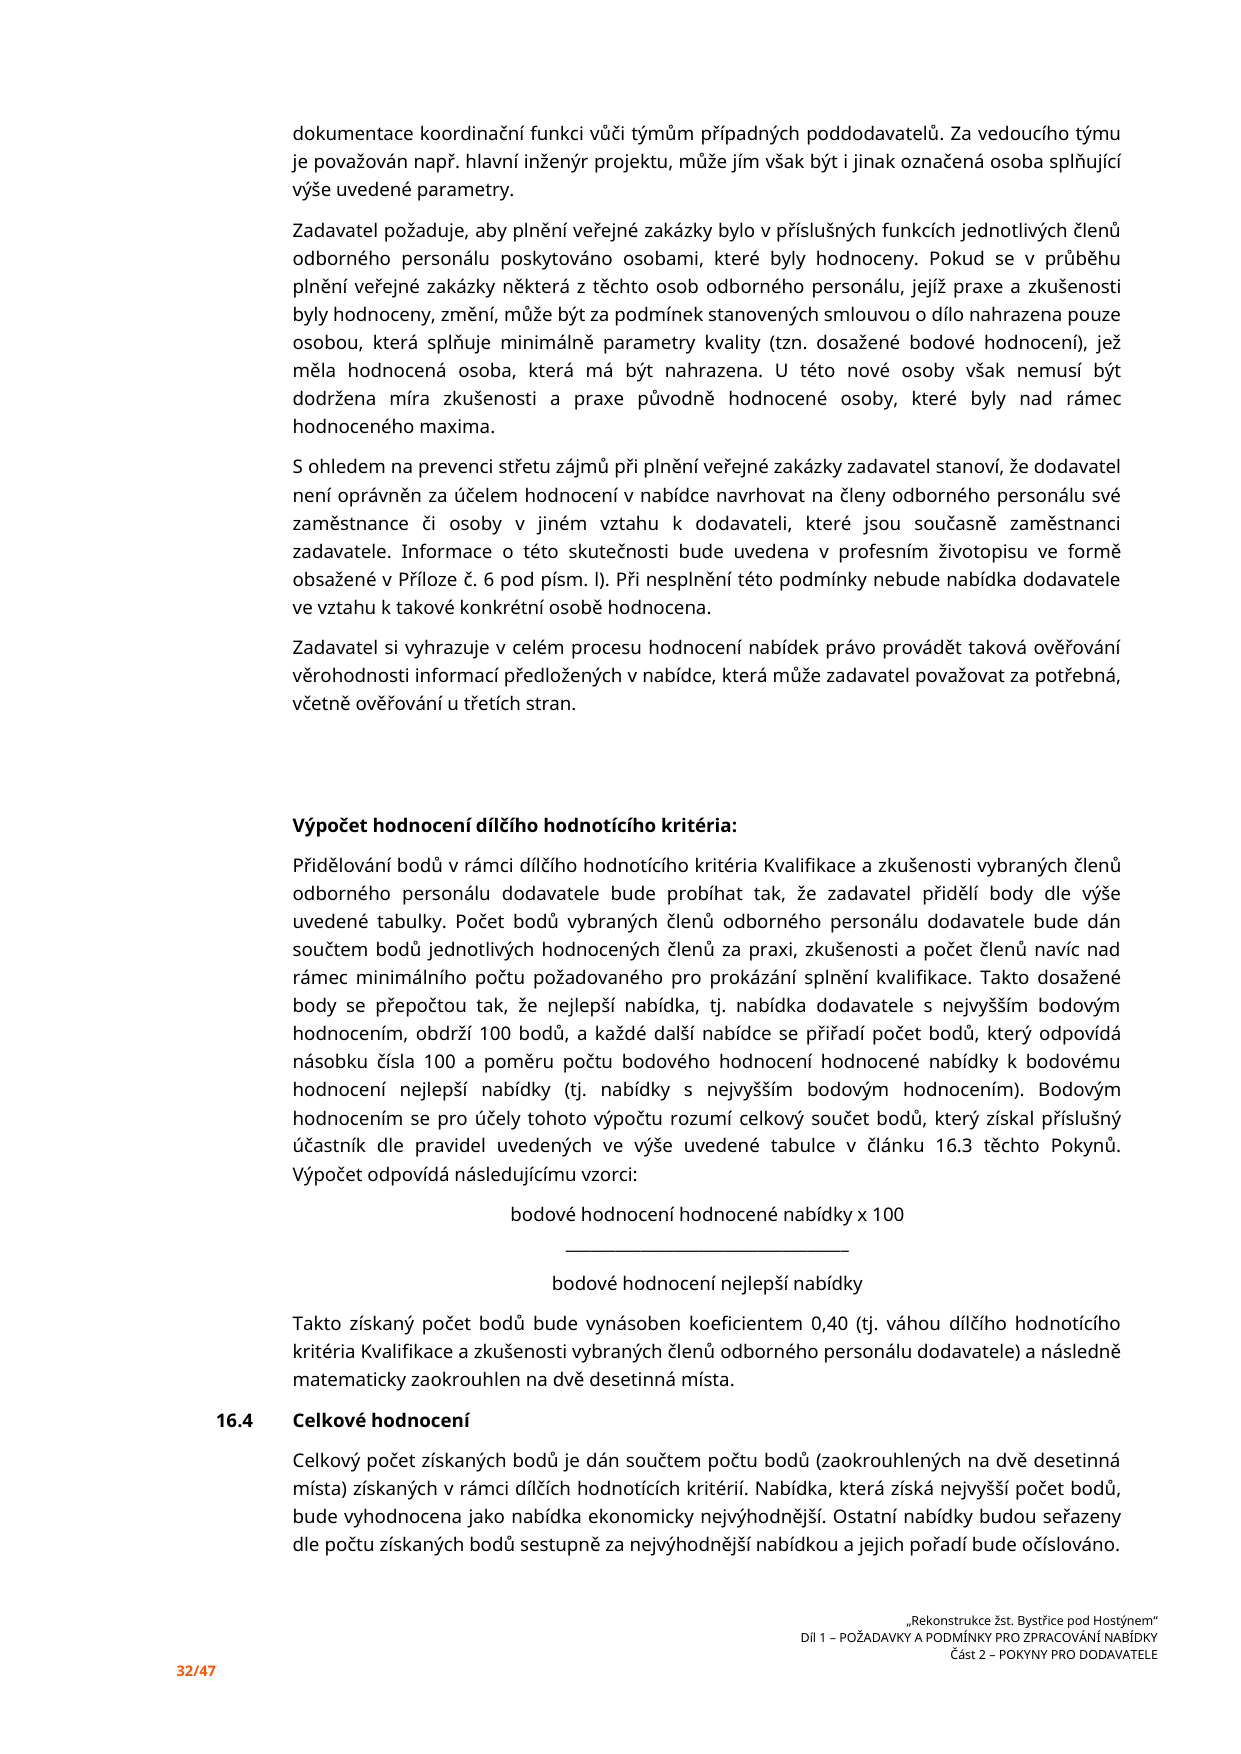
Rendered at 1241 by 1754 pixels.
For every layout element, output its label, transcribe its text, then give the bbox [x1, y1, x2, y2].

list Celkový počet získaných bodů je dán součtem počtu bodů (zaokrouhlených na dvě desetinná místa) získaných v rámci dílčích hodnotících kritérií. Nabídka, která získá nejvyšší počet bodů, bude vyhodnocena jako nabídka ekonomicky nejvýhodnější. Ostatní nabídky budou seřazeny dle počtu získaných bodů sestupně za nejvýhodnější nabídkou a jejich pořadí bude očíslováno. [292, 1447, 1122, 1557]
list Přidělování bodů v rámci dílčího hodnotícího kritéria Kvalifikace a zkušenosti vybraných členů odborného personálu dodavatele bude probíhat tak, že zadavatel přidělí body dle výše uvedené tabulky. Počet bodů vybraných členů odborného personálu dodavatele bude dán součtem bodů jednotlivých hodnocených členů za praxi, zkušenosti a počet členů navíc nad rámec minimálního počtu požadovaného pro prokázání splnění kvalifikace. Takto dosažené body se přepočtou tak, že nejlepší nabídka, tj. nabídka dodavatele s nejvyšším bodovým hodnocením, obdrží 100 bodů, a každé další nabídce se přiřadí počet bodů, který odpovídá násobku čísla 100 a poměru počtu bodového hodnocení hodnocené nabídky k bodovému hodnocení nejlepší nabídky (tj. nabídky s nejvyšším bodovým hodnocením). Bodovým hodnocením se pro účely tohoto výpočtu rozumí celkový součet bodů, který získal příslušný účastník dle pravidel uvedených ve výše uvedené tabulce v článku 16.3 těchto Pokynů. Výpočet odpovídá následujícímu vzorci: [292, 853, 1122, 1186]
list Zadavatel si vyhrazuje v celém procesu hodnocení nabídek právo provádět taková ověřování věrohodnosti informací předložených v nabídce, která může zadavatel považovat za potřebná, včetně ověřování u třetích stran. [292, 634, 1122, 716]
list S ohledem na prevenci střetu zájmů při plnění veřejné zakázky zadavatel stanoví, že dodavatel není oprávněn za účelem hodnocení v nabídce navrhovat na členy odborného personálu své zaměstnance či osoby v jiném vztahu k dodavateli, které jsou současně zaměstnanci zadavatele. Informace o této skutečnosti bude uvedena v profesním životopisu ve formě obsažené v Příloze č. 6 pod písm. l). Při nesplnění této podmínky nebude nabídka dodavatele ve vztahu k takové konkrétní osobě hodnocena. [292, 454, 1122, 619]
list Takto získaný počet bodů bude vynásoben koeficientem 0,40 (tj. váhou dílčího hodnotícího kritéria Kvalifikace a zkušenosti vybraných členů odborného personálu dodavatele) a následně matematicky zaokrouhlen na dvě desetinná místa. [292, 1310, 1122, 1392]
list Zadavatel požaduje, aby plnění veřejné zakázky bylo v příslušných funkcích jednotlivých členů odborného personálu poskytováno osobami, které byly hodnoceny. Pokud se v průběhu plnění veřejné zakázky některá z těchto osob odborného personálu, jejíž praxe a zkušenosti byly hodnoceny, změní, může být za podmínek stanovených smlouvou o dílo nahrazena pouze osobou, která splňuje minimálně parametry kvality (tzn. dosažené bodové hodnocení), jež měla hodnocená osoba, která má být nahrazena. U této nové osoby však nemusí být dodržena míra zkušenosti a praxe původně hodnocené osoby, které byly nad rámec hodnoceného maxima. [292, 217, 1122, 439]
list bodové hodnocení hodnocené nabídky x 100 [292, 1201, 1122, 1227]
list bodové hodnocení nejlepší nabídky [292, 1270, 1122, 1295]
list Výpočet hodnocení dílčího hodnotícího kritéria: [292, 812, 1122, 838]
list __________________________________ [292, 1229, 1122, 1255]
text Celkové hodnocení [216, 1407, 1122, 1432]
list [292, 121, 1122, 202]
